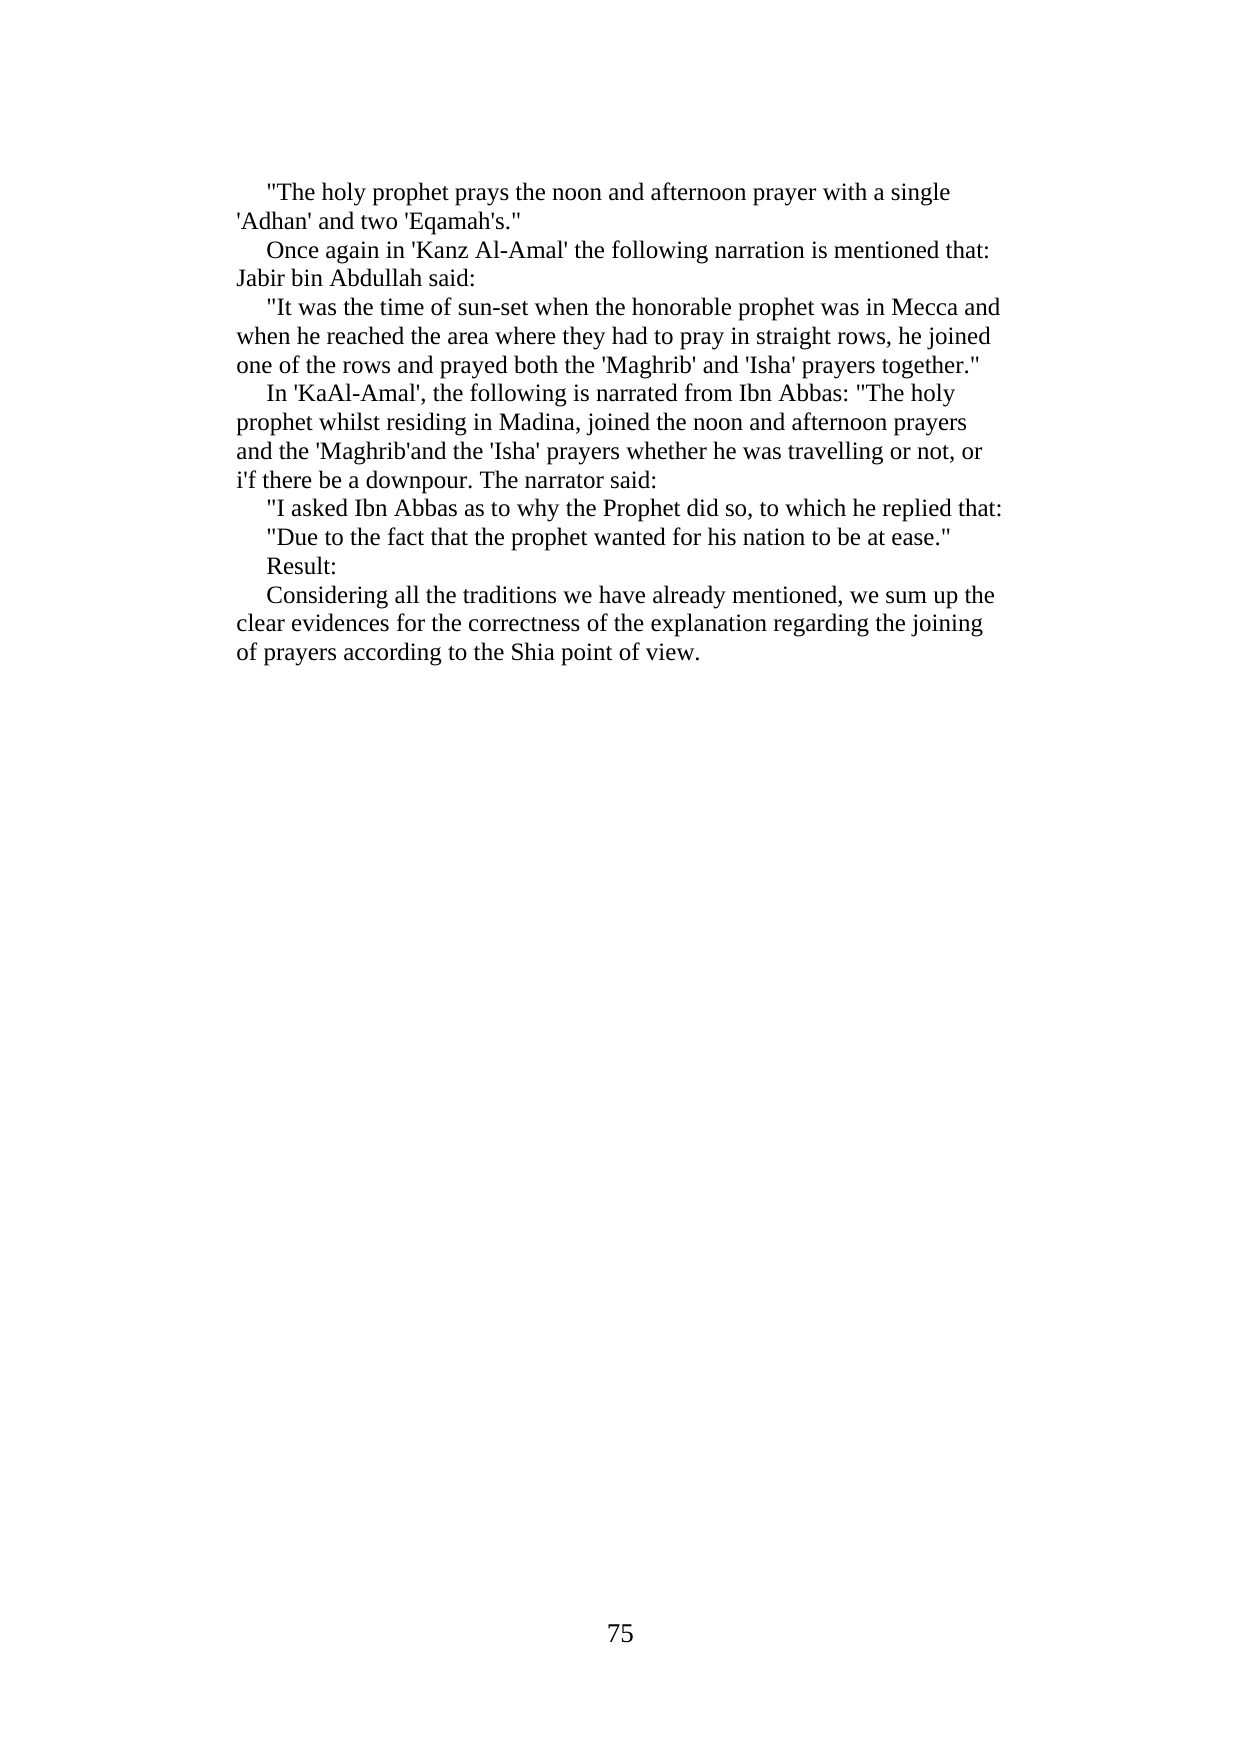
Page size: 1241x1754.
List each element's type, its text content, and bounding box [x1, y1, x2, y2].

text "Due to the fact that the prophet wanted for his nation to be at ease." [236, 522, 1004, 551]
text Result: [236, 551, 1004, 580]
text Once again in 'Kanz Al-Amal' the following narration is mentioned that: Jabir bin Abdullah said: [236, 235, 1004, 292]
text "It was the time of sun-set when the honorable prophet was in Mecca and when he reached the area where they had to pray in straight rows, he joined one of the rows and prayed both the 'Maghrib' and 'Isha' prayers together." [236, 292, 1004, 378]
text "The holy prophet prays the noon and afternoon prayer with a single 'Adhan' and two 'Eqamah's." [236, 177, 1004, 235]
text In 'KaAl-Amal', the following is narrated from Ibn Abbas: "The holy prophet whilst residing in Madina, joined the noon and afternoon prayers and the 'Maghrib'and the 'Isha' prayers whether he was travelling or not, or i'f there be a downpour. The narrator said: [236, 378, 1004, 493]
text Considering all the traditions we have already mentioned, we sum up the clear evidences for the correctness of the explanation regarding the joining of prayers according to the Shia point of view. [236, 580, 1004, 666]
text "I asked Ibn Abbas as to why the Prophet did so, to which he replied that: [236, 493, 1004, 522]
